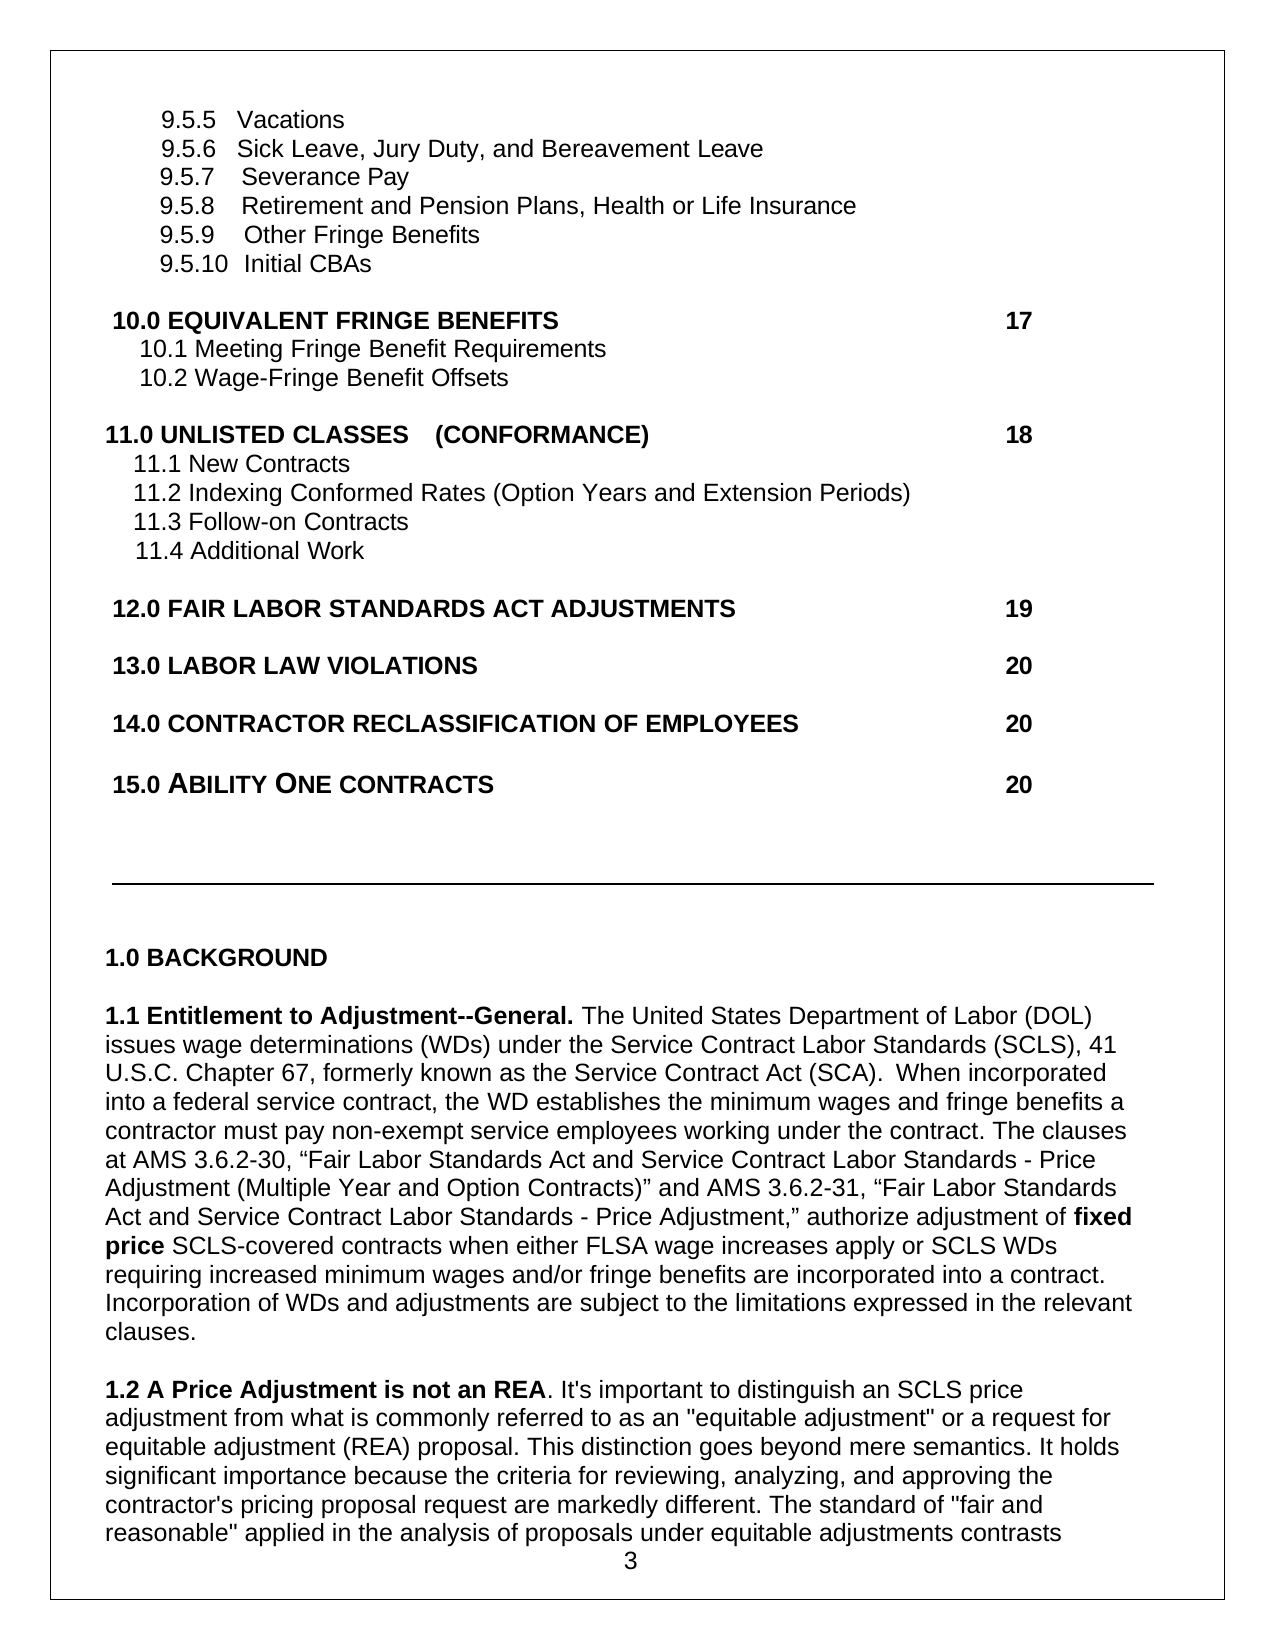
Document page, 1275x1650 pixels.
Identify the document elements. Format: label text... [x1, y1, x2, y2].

subtitle BACKGROUND [105, 943, 1181, 972]
list Retirement and Pension Plans, Health or Life Insurance [159, 191, 1181, 220]
list Other Fringe Benefits [159, 220, 1181, 248]
list Sick Leave, Jury Duty, and Bereavement Leave [161, 133, 1181, 162]
list Entitlement to Adjustment--General. The United States Department of Labor (DOL) issues wage determinations (WDs) under the Service Contract Labor Standards (SCLS), 41 U.S.C. Chapter 67, formerly known as the Service Contract Act (SCA). When incorporated into a federal service contract, the WD establishes the minimum wages and fringe benefits a contractor must pay non-exempt service employees working under the contract. The clauses at AMS 3.6.2-30, “Fair Labor Standards Act and Service Contract Labor Standards - Price Adjustment (Multiple Year and Option Contracts)” and AMS 3.6.2-31, “Fair Labor Standards Act and Service Contract Labor Standards - Price Adjustment,” authorize adjustment of fixed price SCLS-covered contracts when either FLSA wage increases apply or SCLS WDs requiring increased minimum wages and/or fringe benefits are incorporated into a contract. Incorporation of WDs and adjustments are subject to the limitations expressed in the relevant clauses. [105, 1001, 1148, 1346]
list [105, 1374, 1148, 1547]
list Initial CBAs [159, 248, 1181, 277]
list Severance Pay [159, 162, 1181, 191]
list Vacations [161, 105, 1181, 133]
